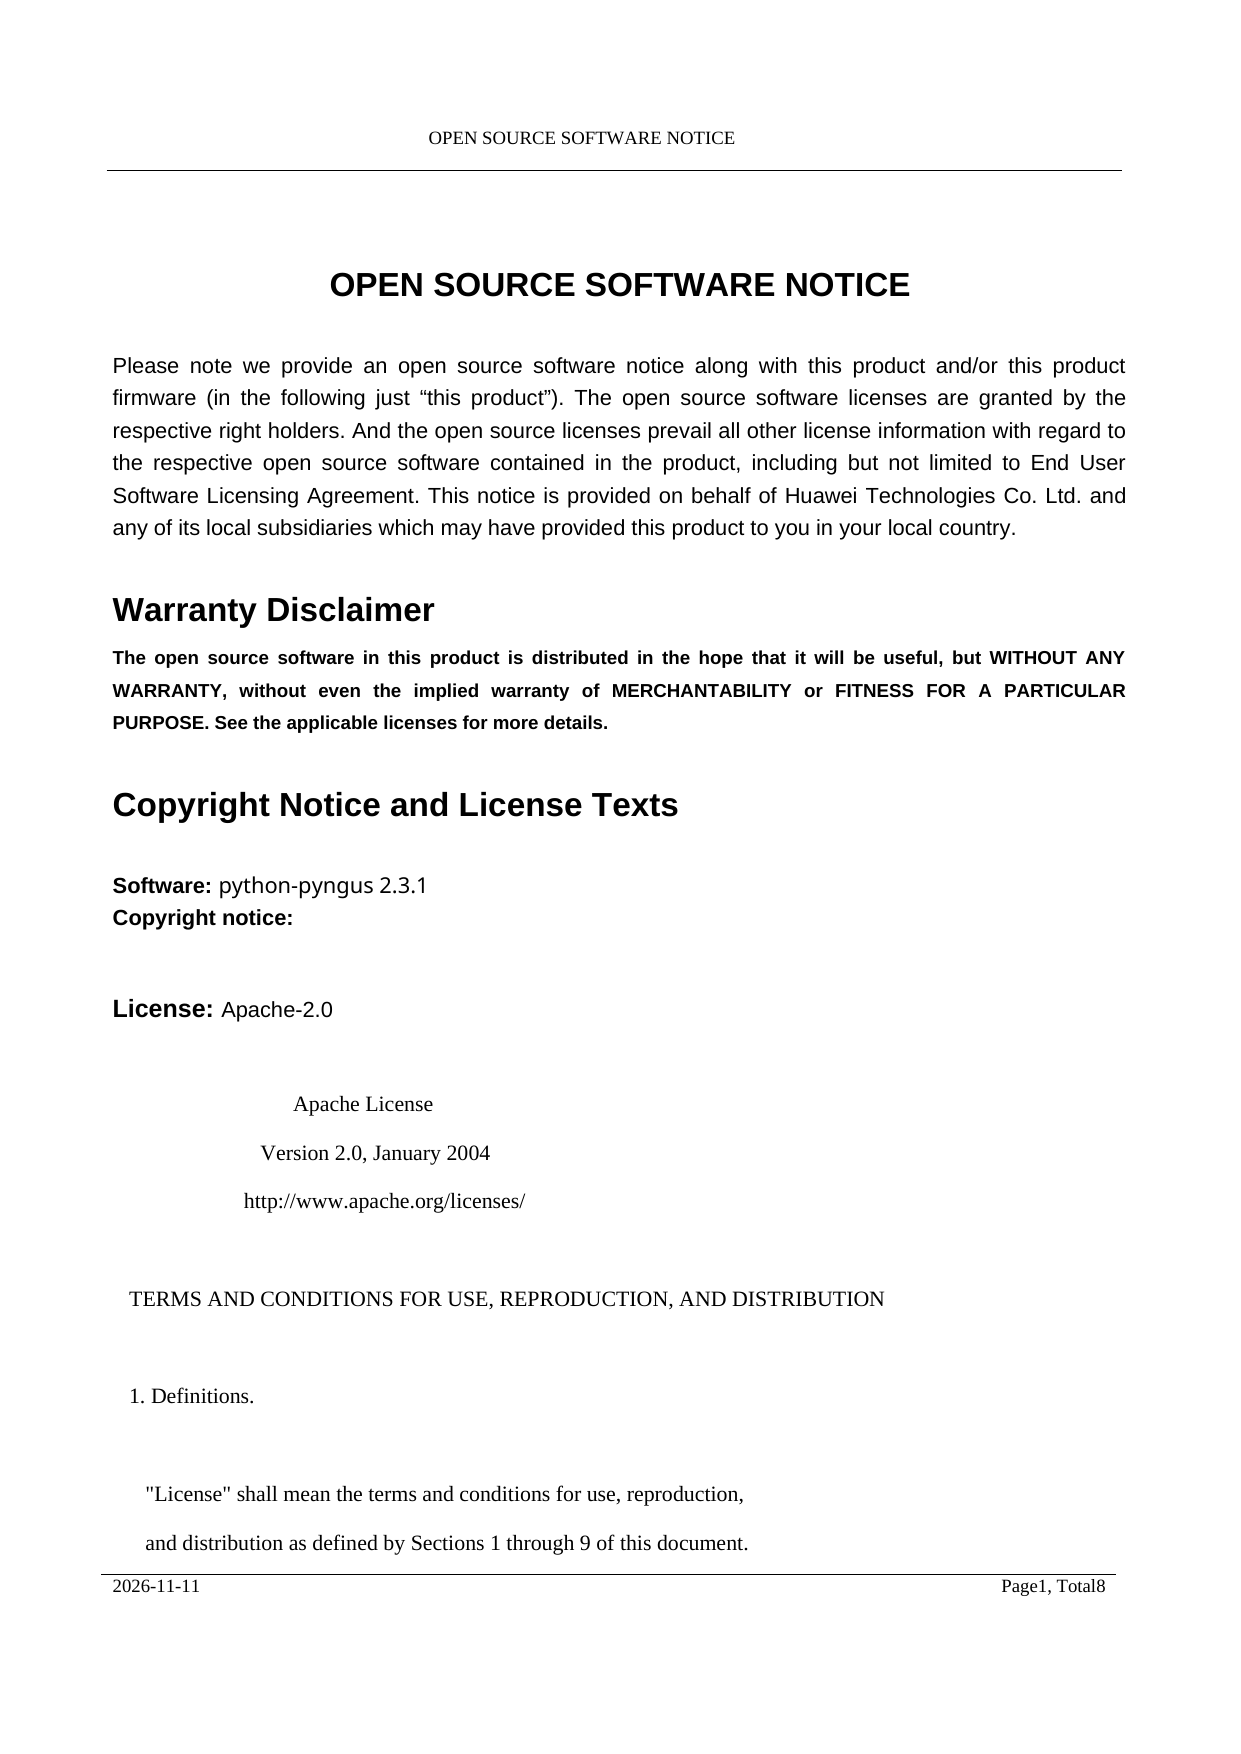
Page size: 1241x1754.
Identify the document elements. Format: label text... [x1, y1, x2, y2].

text License: Apache-2.0 [112, 992, 1128, 1024]
text Please note we provide an open source software notice along with this product and/or this product firmware (in the following just “this product”). The open source software licenses are granted by the respective right holders. And the open source licenses prevail all other license information with regard to the respective open source software contained in the product, including but not limited to End User Software Licensing Agreement. This notice is provided on behalf of Huawei Technologies Co. Ltd. and any of its local subsidiaries which may have provided this product to you in your local country. [112, 349, 1128, 544]
text Copyright Notice and License Texts [112, 771, 1128, 836]
text The open source software in this product is distributed in the hope that it will be useful, but WITHOUT ANY WARRANTY, without even the implied warranty of MERCHANTABILITY or FITNESS FOR A PARTICULAR PURPOSE. See the applicable licenses for more details. [112, 641, 1128, 739]
text Software: python-pyngus 2.3.1 [112, 869, 1128, 901]
text Copyright notice: [112, 901, 1128, 934]
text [112, 1038, 1128, 1558]
text Warranty Disclaimer [112, 576, 1128, 641]
text OPEN SOURCE SOFTWARE NOTICE [112, 251, 1128, 316]
